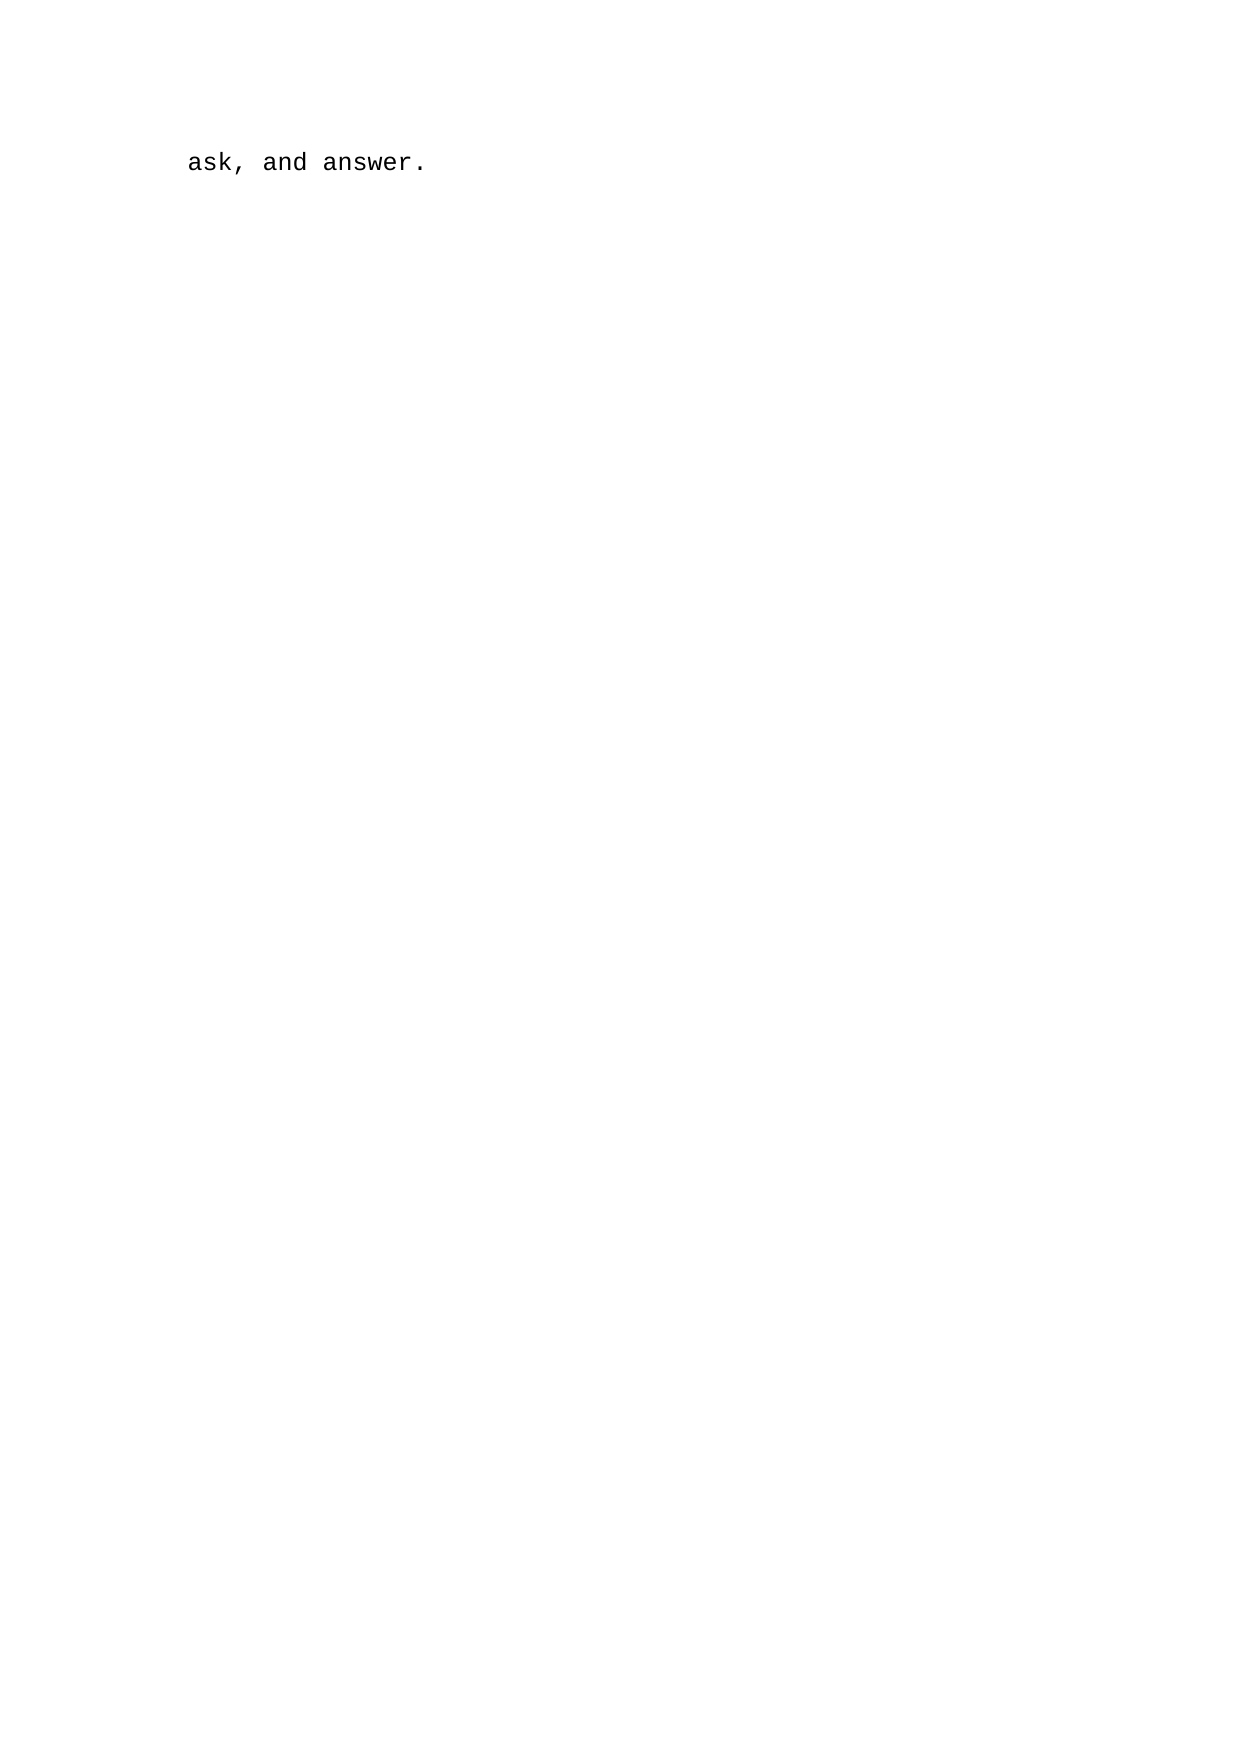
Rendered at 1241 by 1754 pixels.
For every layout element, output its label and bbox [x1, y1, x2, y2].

text [187, 150, 1053, 178]
